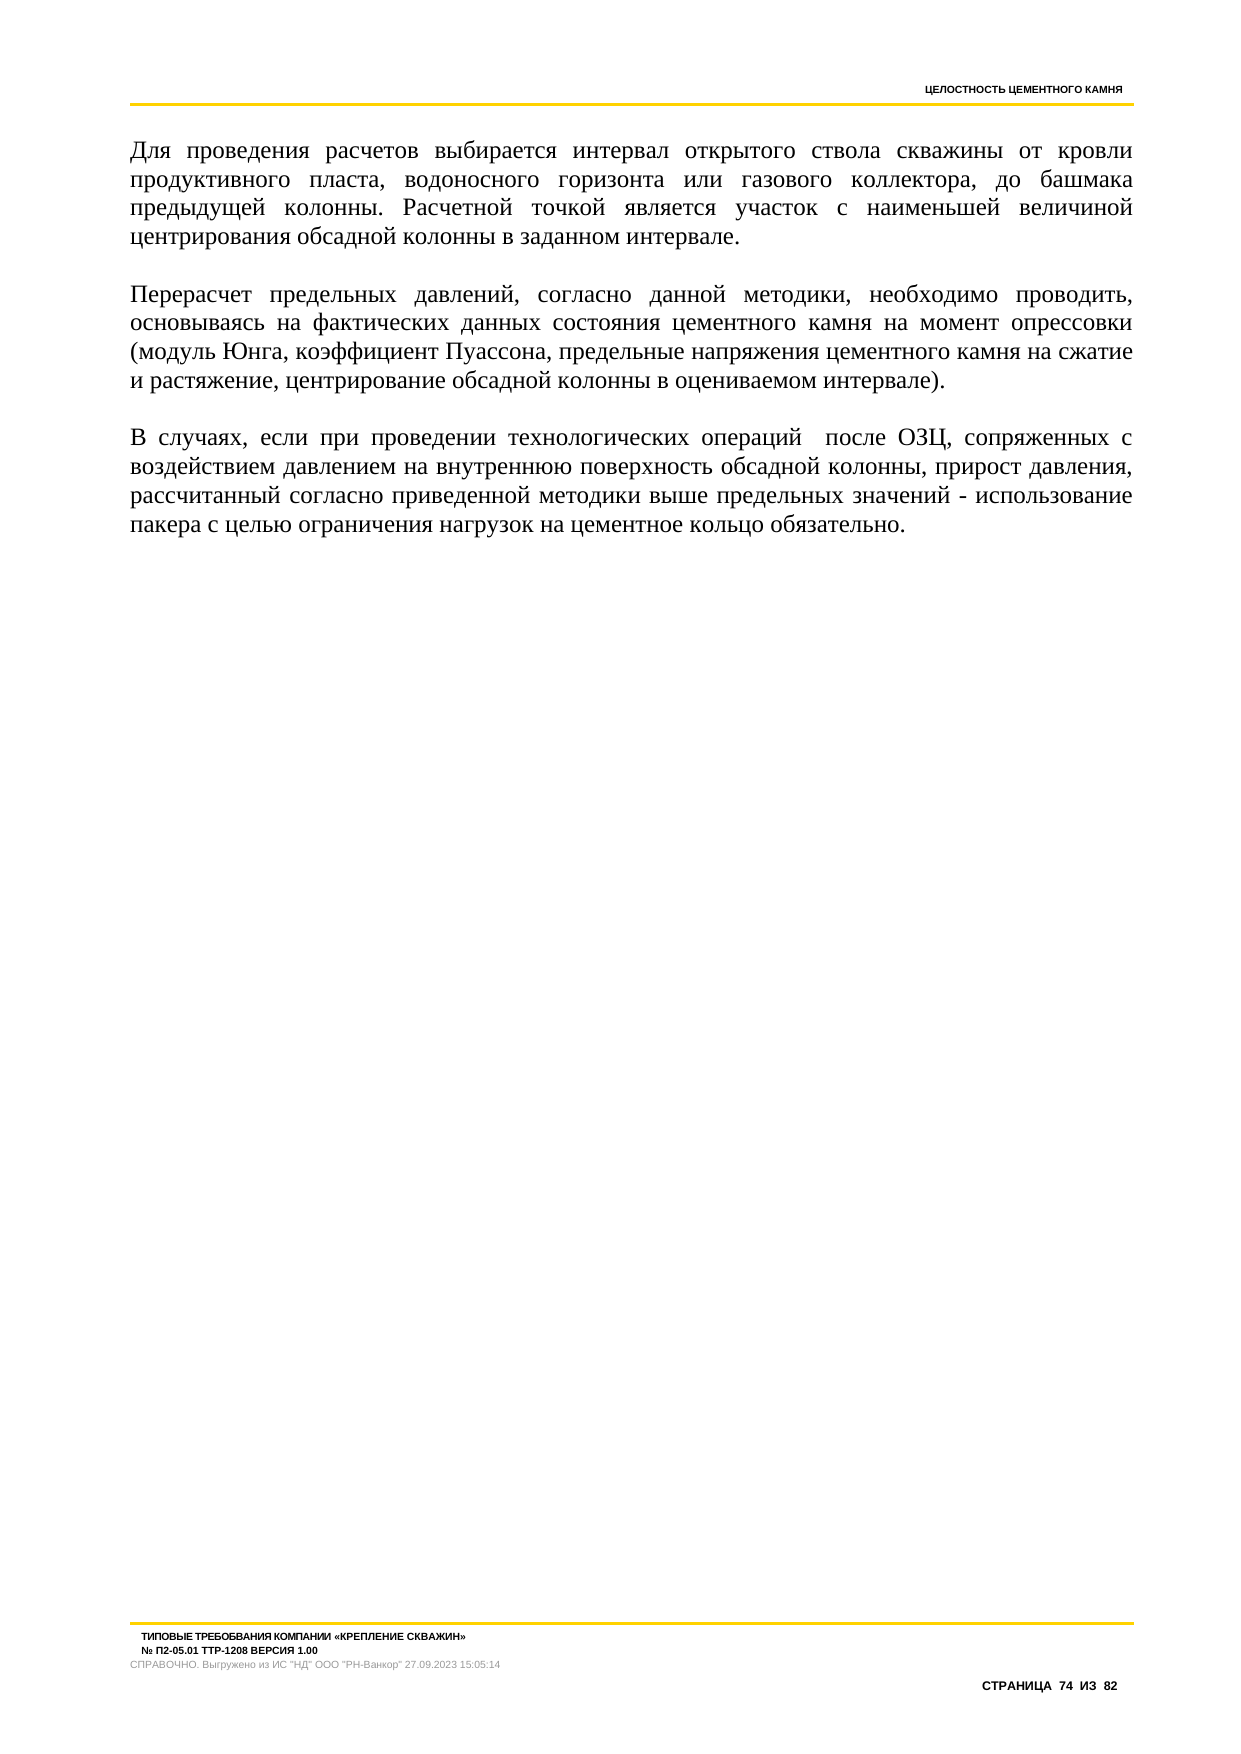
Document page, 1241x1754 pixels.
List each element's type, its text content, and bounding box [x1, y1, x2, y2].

text В случаях, если при проведении технологических операций после ОЗЦ, сопряженных с воздействием давлением на внутреннюю поверхность обсадной колонны, прирост давления, рассчитанный согласно приведенной методики выше предельных значений - использование пакера с целью ограничения нагрузок на цементное кольцо обязательно. [130, 422, 1134, 537]
text Для проведения расчетов выбирается интервал открытого ствола скважины от кровли продуктивного пласта, водоносного горизонта или газового коллектора, до башмака предыдущей колонны. Расчетной точкой является участок с наименьшей величиной центрирования обсадной колонны в заданном интервале. [130, 135, 1134, 250]
text Перерасчет предельных давлений, согласно данной методики, необходимо проводить, основываясь на фактических данных состояния цементного камня на момент опрессовки (модуль Юнга, коэффициент Пуассона, предельные напряжения цементного камня на сжатие и растяжение, центрирование обсадной колонны в оцениваемом интервале). [130, 279, 1134, 394]
